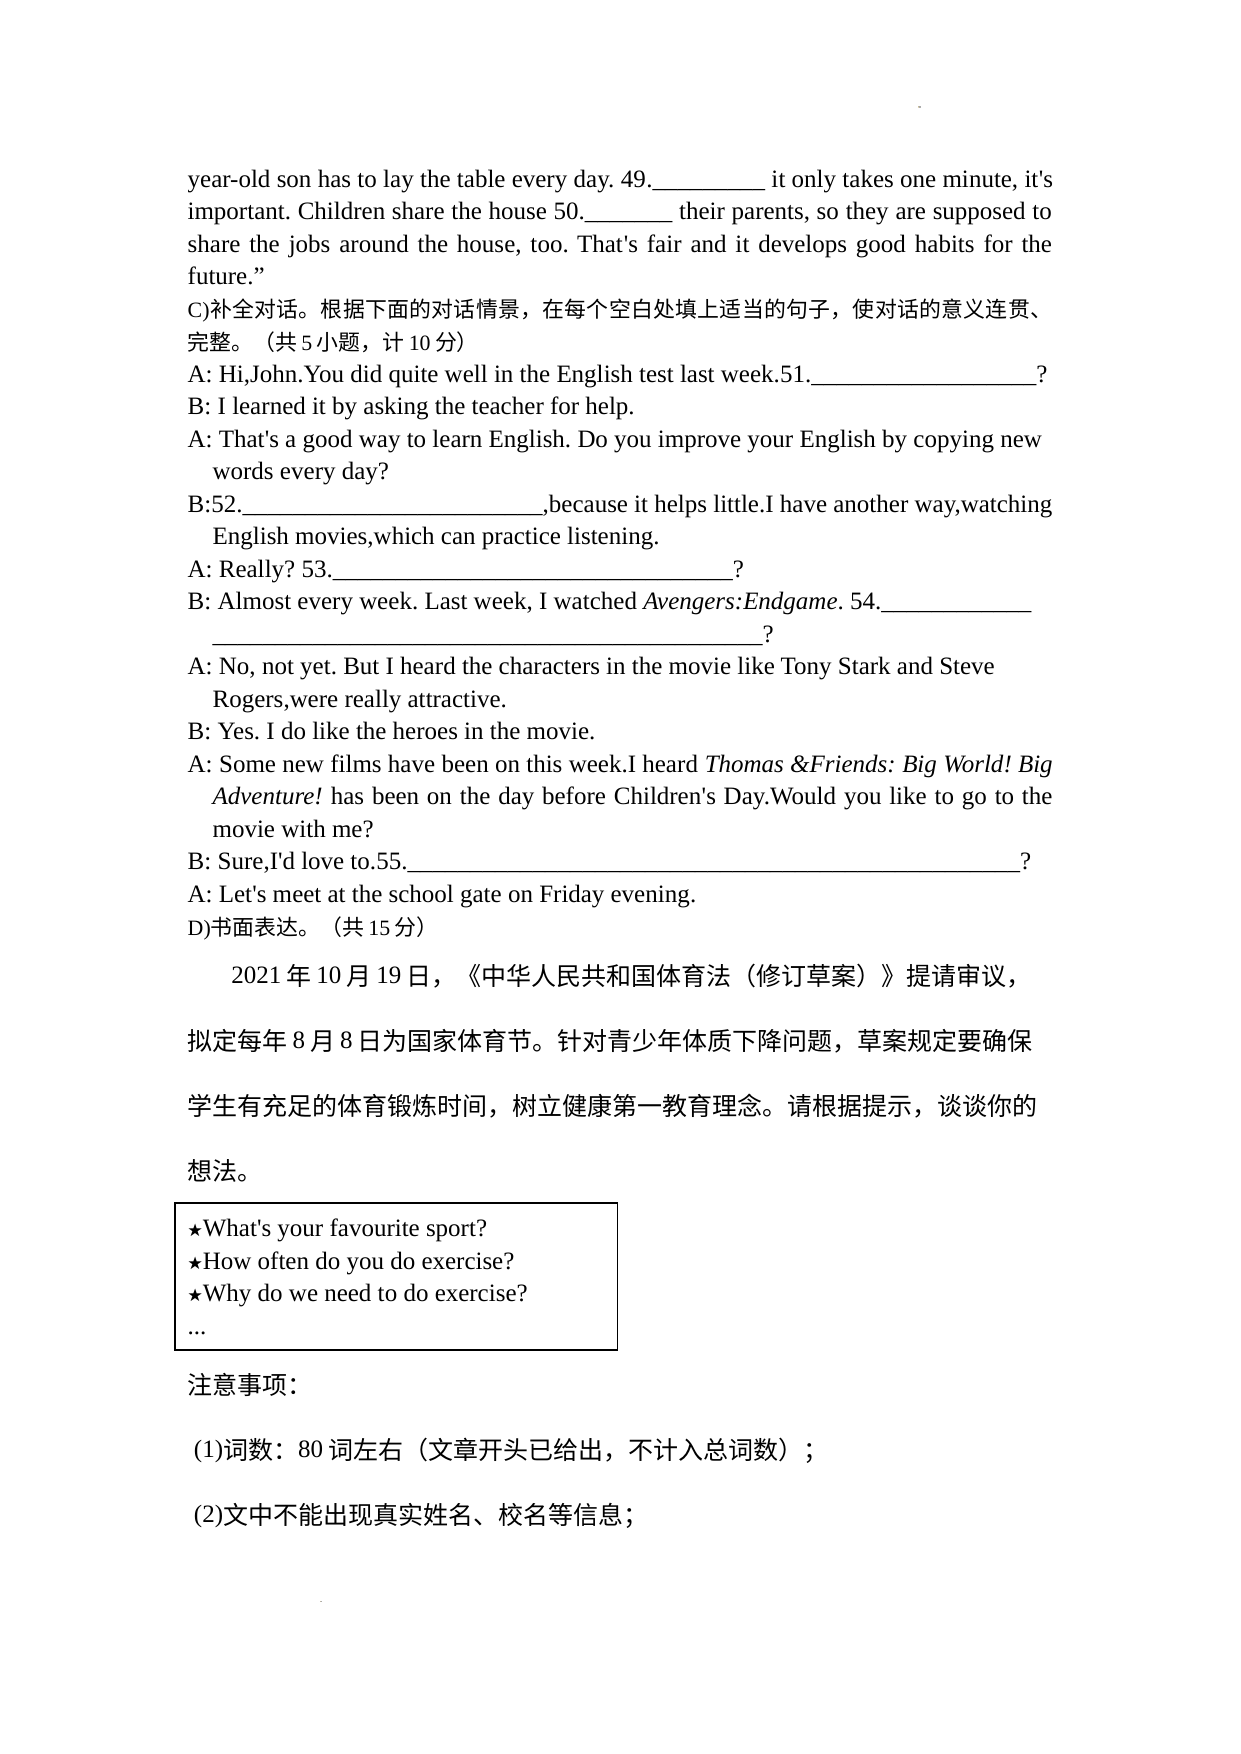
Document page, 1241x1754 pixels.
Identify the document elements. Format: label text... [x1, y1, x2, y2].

text A: Really? 53.________________________________? [187, 552, 1053, 584]
text B: I learned it by asking the teacher for help. [187, 389, 1053, 422]
text words every day? [187, 454, 1053, 487]
text B: Almost every week. Last week, I watched Avengers:Endgame. 54.____________ [187, 584, 1053, 617]
text C)补全对话。根据下面的对话情景，在每个空白处填上适当的句子，使对话的意义连贯、完整。（共5小题，计10分） [187, 292, 1053, 357]
text A: Some new films have been on this week.I heard Thomas &Friends: Big World! Big Adventure! has been on the day before Children's Day.Would you like to go to the movie with me? [187, 747, 1053, 844]
text A: Hi,John.You did quite well in the English test last week.51.__________________? [187, 357, 1053, 389]
text D)书面表达。（共15分） [187, 909, 1053, 942]
text English movies,which can practice listening. [187, 519, 1053, 552]
text B: Yes. I do like the heroes in the movie. [187, 714, 1053, 747]
text (2)文中不能出现真实姓名、校名等信息； [187, 1481, 1053, 1546]
text B: Sure,I'd love to.55._________________________________________________? [187, 844, 1053, 877]
text A: No, not yet. But I heard the characters in the movie like Tony Stark and Steve [187, 649, 1053, 682]
text ____________________________________________? [212, 617, 1053, 649]
text Rogers,were really attractive. [187, 682, 1053, 714]
text 注意事项： [187, 1351, 1053, 1416]
text 2021年10月19日，《中华人民共和国体育法（修订草案）》提请审议，拟定每年8月8日为国家体育节。针对青少年体质下降问题，草案规定要确保学生有充足的体育锻炼时间，树立健康第一教育理念。请根据提示，谈谈你的想法。 [187, 942, 1053, 1202]
text A: Let's meet at the school gate on Friday evening. [187, 877, 1053, 909]
table_header ★What's your favourite sport? ★How often do you do exercise? ★Why do we need to do exercise? ... [176, 1204, 617, 1349]
text B:52.________________________,because it helps little.I have another way,watching [187, 487, 1053, 519]
text (1)词数：80词左右（文章开头已给出，不计入总词数）； [187, 1416, 1053, 1481]
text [187, 162, 1053, 292]
text A: That's a good way to learn English. Do you improve your English by copying new [187, 422, 1053, 454]
